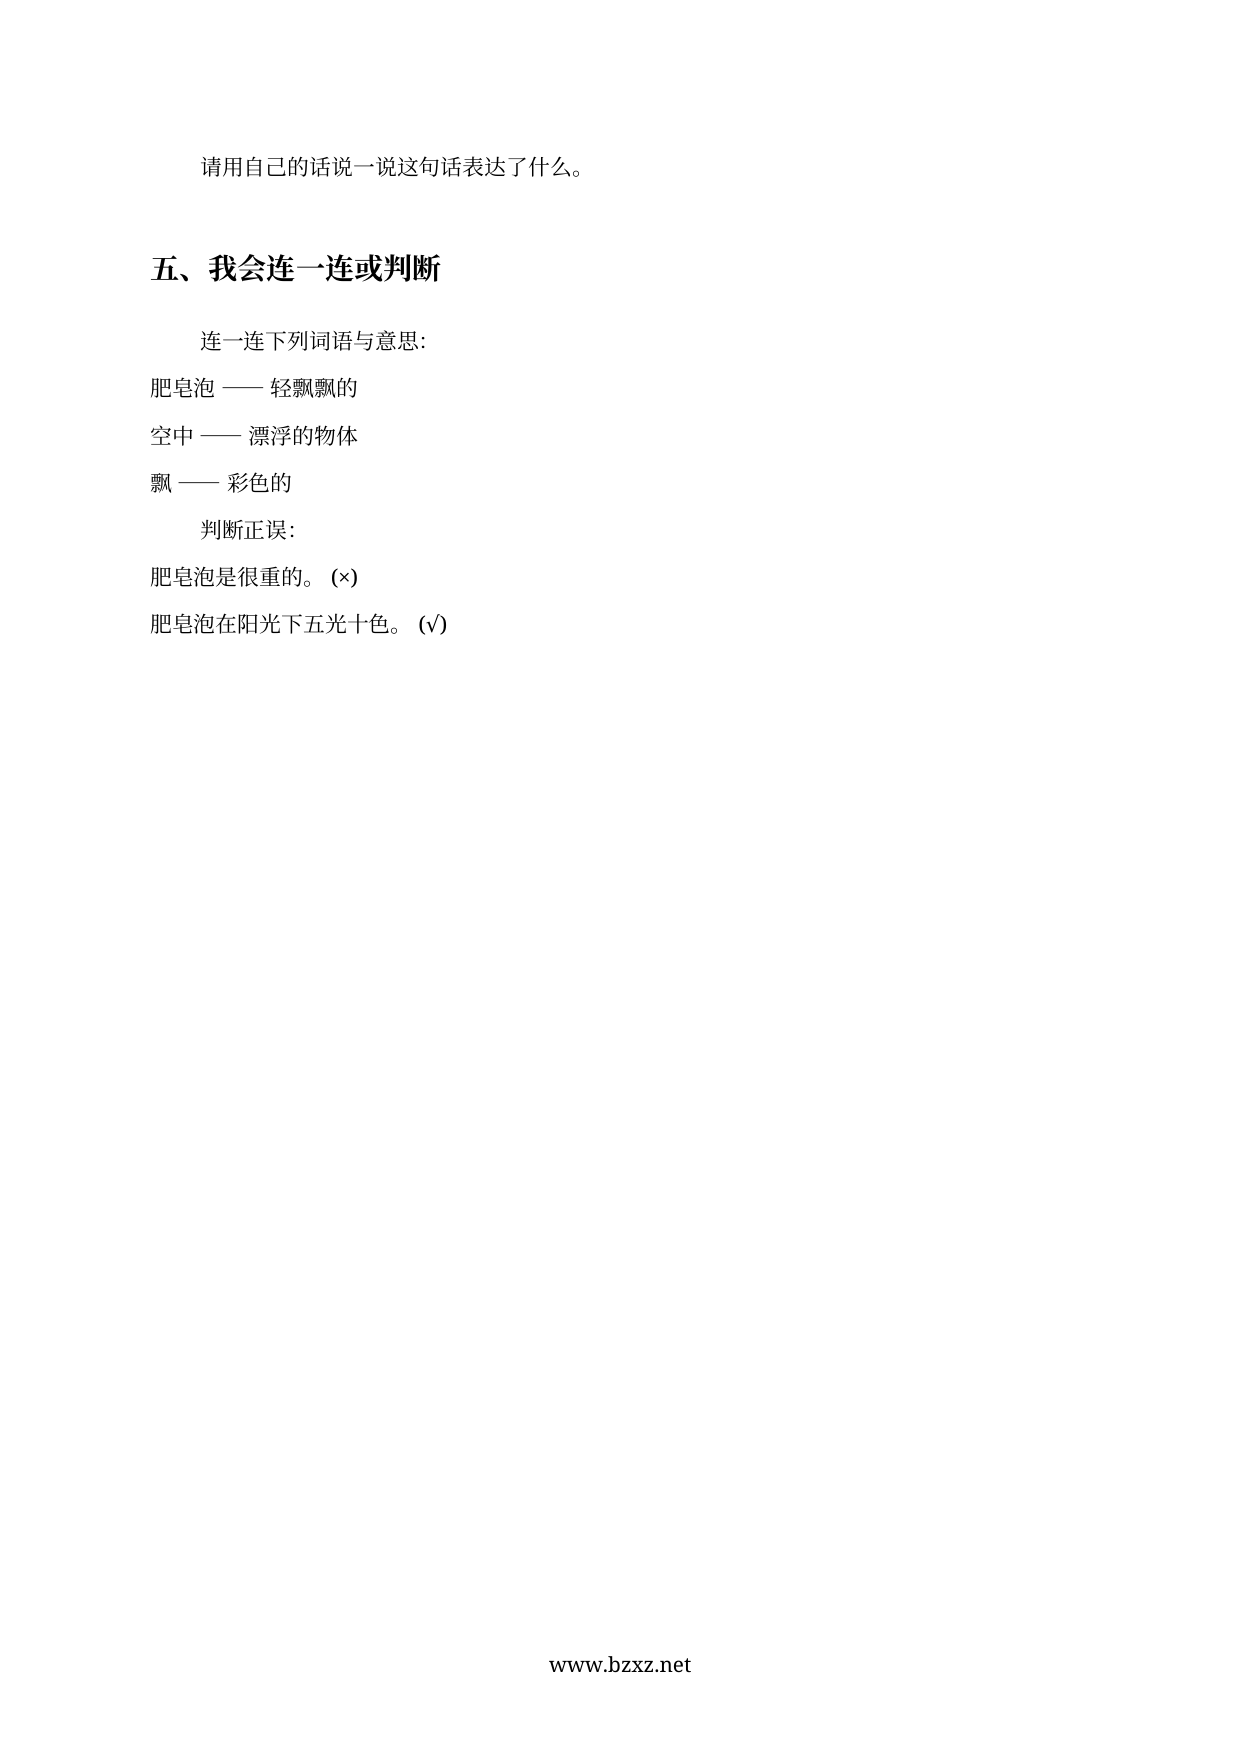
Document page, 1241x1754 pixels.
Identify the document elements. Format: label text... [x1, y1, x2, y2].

text 连一连下列词语与意思： [150, 324, 1090, 356]
text 肥皂泡 —— 轻飘飘的 [150, 372, 1090, 403]
text 判断正误： [150, 513, 1090, 545]
text 飘 —— 彩色的 [150, 466, 1090, 497]
text 空中 —— 漂浮的物体 [150, 419, 1090, 450]
text 请用自己的话说一说这句话表达了什么。 [150, 150, 1090, 181]
text 肥皂泡是很重的。 (×) [150, 560, 1090, 592]
subtitle 五、我会连一连或判断 [150, 246, 1090, 288]
text 肥皂泡在阳光下五光十色。 (√) [150, 608, 1090, 639]
